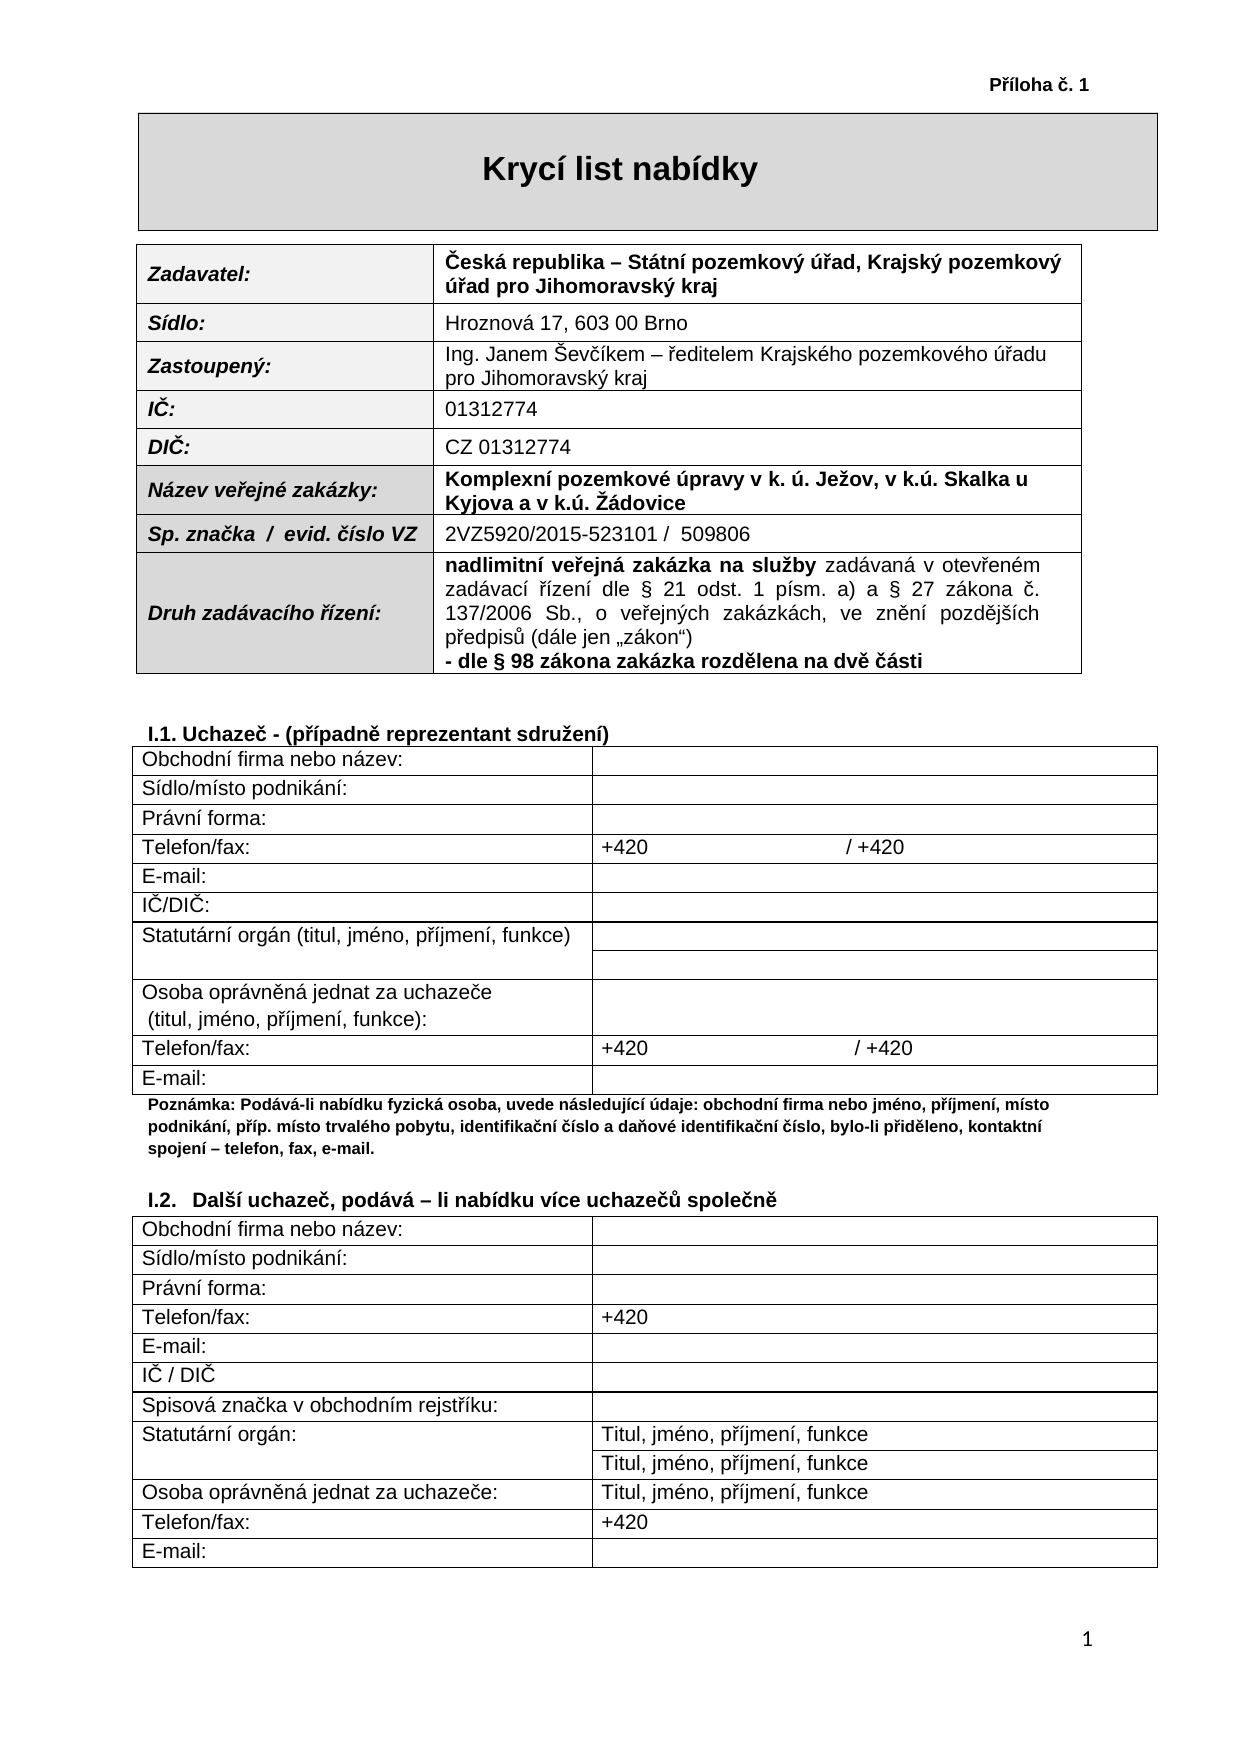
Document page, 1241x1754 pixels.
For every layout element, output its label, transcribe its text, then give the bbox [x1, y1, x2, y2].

table_cell IČ/DIČ: [133, 893, 592, 921]
table_cell nadlimitní veřejná zakázka na služby zadávaná v otevřeném zadávací řízení dle § 21 odst. 1 písm. a) a § 27 zákona č. 137/2006 Sb., o veřejných zakázkách, ve znění pozdějších předpisů (dále jen „zákon“) - dle § 98 zákona zakázka rozdělena na dvě části [434, 553, 1081, 673]
table_cell Právní forma: [133, 805, 592, 833]
table_cell Sídlo/místo podnikání: [133, 1246, 592, 1274]
table_cell Sídlo: [137, 304, 433, 341]
table_cell Telefon/fax: [133, 1036, 592, 1064]
table_cell +420 [593, 1305, 1157, 1333]
table_cell Ing. Janem Ševčíkem – ředitelem Krajského pozemkového úřadu pro Jihomoravský kraj [434, 342, 1081, 390]
table_cell [593, 951, 1157, 978]
table_cell [593, 1334, 1157, 1362]
table_cell [593, 1066, 1157, 1094]
table_header [593, 747, 1157, 775]
table_cell +420 [593, 1510, 1157, 1538]
table_cell Komplexní pozemkové úpravy v k. ú. Ježov, v k.ú. Skalka u Kyjova a v k.ú. Žádovice [434, 466, 1081, 514]
table_cell [593, 1393, 1157, 1421]
table_cell Právní forma: [133, 1275, 592, 1303]
table_cell Sídlo/místo podnikání: [133, 776, 592, 804]
table_cell Statutární orgán (titul, jméno, příjmení, funkce) [133, 923, 592, 978]
table_cell E-mail: [133, 1539, 592, 1567]
table_cell [593, 864, 1157, 892]
table_cell Statutární orgán: [133, 1422, 592, 1479]
table_cell [593, 1246, 1157, 1274]
text I.1. Uchazeč - (případně reprezentant sdružení) [148, 722, 1093, 746]
table_cell Telefon/fax: [133, 1305, 592, 1333]
table_cell Sp. značka / evid. číslo VZ [137, 515, 433, 552]
table_cell [593, 923, 1157, 950]
table_cell +420 / +420 [593, 835, 1157, 863]
table_cell Titul, jméno, příjmení, funkce [593, 1480, 1157, 1508]
table_cell [593, 1539, 1157, 1567]
table_cell 2VZ5920/2015-523101 / 509806 [434, 515, 1081, 552]
table_cell Telefon/fax: [133, 835, 592, 863]
table_cell E-mail: [133, 1066, 592, 1094]
table_header Obchodní firma nebo název: [133, 747, 592, 775]
table_cell Osoba oprávněná jednat za uchazeče: [133, 1480, 592, 1508]
table_cell IČ / DIČ [133, 1363, 592, 1391]
table_cell Zastoupený: [137, 342, 433, 390]
table_cell [593, 1275, 1157, 1303]
table_cell Telefon/fax: [133, 1510, 592, 1538]
table_cell IČ: [137, 391, 433, 428]
table_header Zadavatel: [137, 245, 433, 303]
text I.2. Další uchazeč, podává – li nabídku více uchazečů společně [148, 1188, 1093, 1212]
table_cell Osoba oprávněná jednat za uchazeče (titul, jméno, příjmení, funkce): [133, 980, 592, 1035]
table_cell [593, 893, 1157, 921]
table_cell Spisová značka v obchodním rejstříku: [133, 1393, 592, 1421]
table_cell E-mail: [133, 864, 592, 892]
table_cell CZ 01312774 [434, 429, 1081, 465]
table_header Česká republika – Státní pozemkový úřad, Krajský pozemkový úřad pro Jihomoravský kraj [434, 245, 1081, 303]
text Poznámka: Podává-li nabídku fyzická osoba, uvede následující údaje: obchodní firma nebo jméno, příjmení, místo podnikání, příp. místo trvalého pobytu, identifikační číslo a daňové identifikační číslo, bylo-li přiděleno, kontaktní spojení – telefon, fax, e-mail. [148, 1095, 1093, 1158]
text Krycí list nabídky [139, 154, 1157, 186]
table_cell Název veřejné zakázky: [137, 466, 433, 514]
table_cell Titul, jméno, příjmení, funkce [593, 1422, 1157, 1450]
table_cell [593, 776, 1157, 804]
table_header [593, 1217, 1157, 1245]
table_cell [593, 805, 1157, 833]
table_cell Titul, jméno, příjmení, funkce [593, 1451, 1157, 1479]
table_cell Druh zadávacího řízení: [137, 553, 433, 673]
table_cell +420 / +420 [593, 1036, 1157, 1064]
table_cell [593, 980, 1157, 1035]
table_cell 01312774 [434, 391, 1081, 428]
table_cell [593, 1363, 1157, 1391]
table_cell Hroznová 17, 603 00 Brno [434, 304, 1081, 341]
table_cell E-mail: [133, 1334, 592, 1362]
table_cell DIČ: [137, 429, 433, 465]
table_header Obchodní firma nebo název: [133, 1217, 592, 1245]
